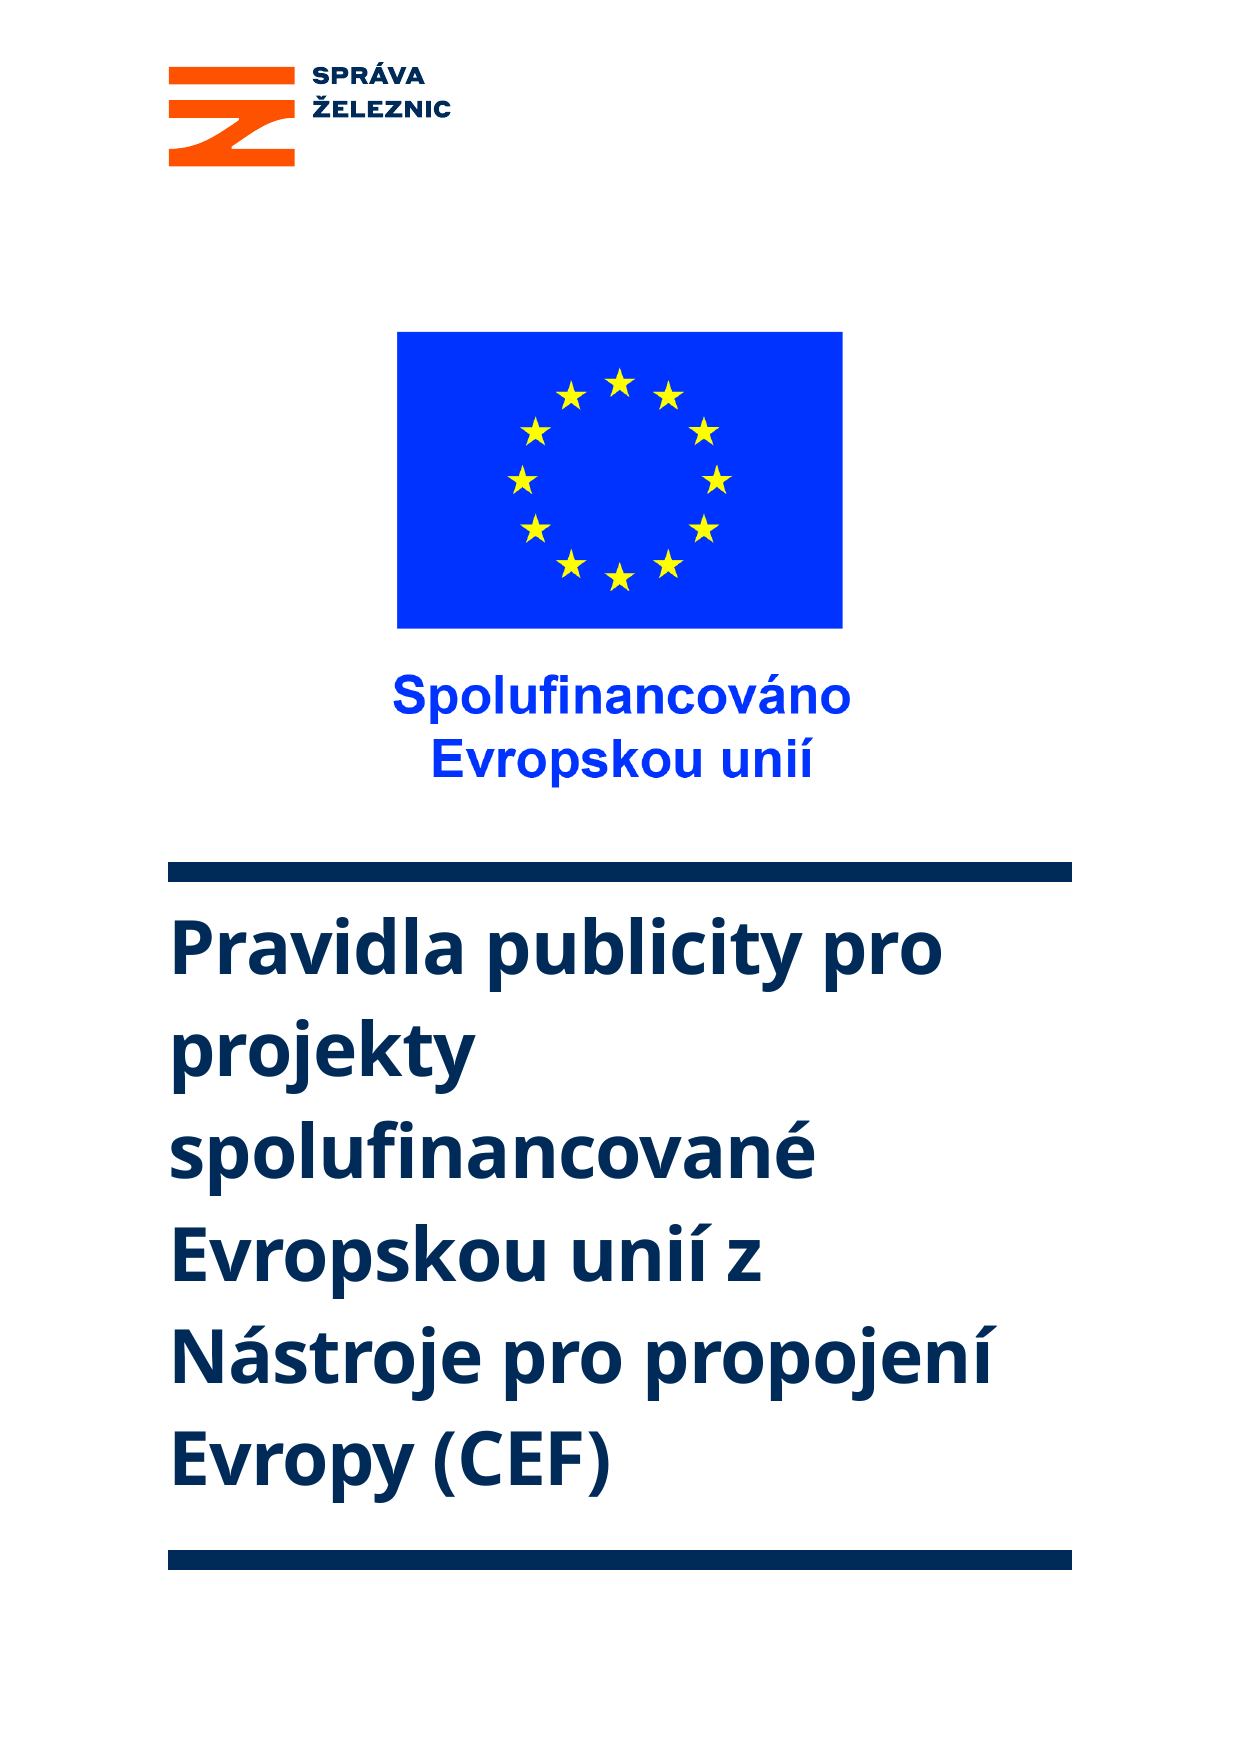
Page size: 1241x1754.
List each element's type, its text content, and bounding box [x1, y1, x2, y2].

table_header [168, 277, 1072, 862]
table_cell Aktualizace platná od 12/2022 [168, 882, 1072, 1550]
table_cell [168, 1550, 1072, 1570]
table_cell [168, 862, 1072, 882]
picture [344, 277, 896, 835]
